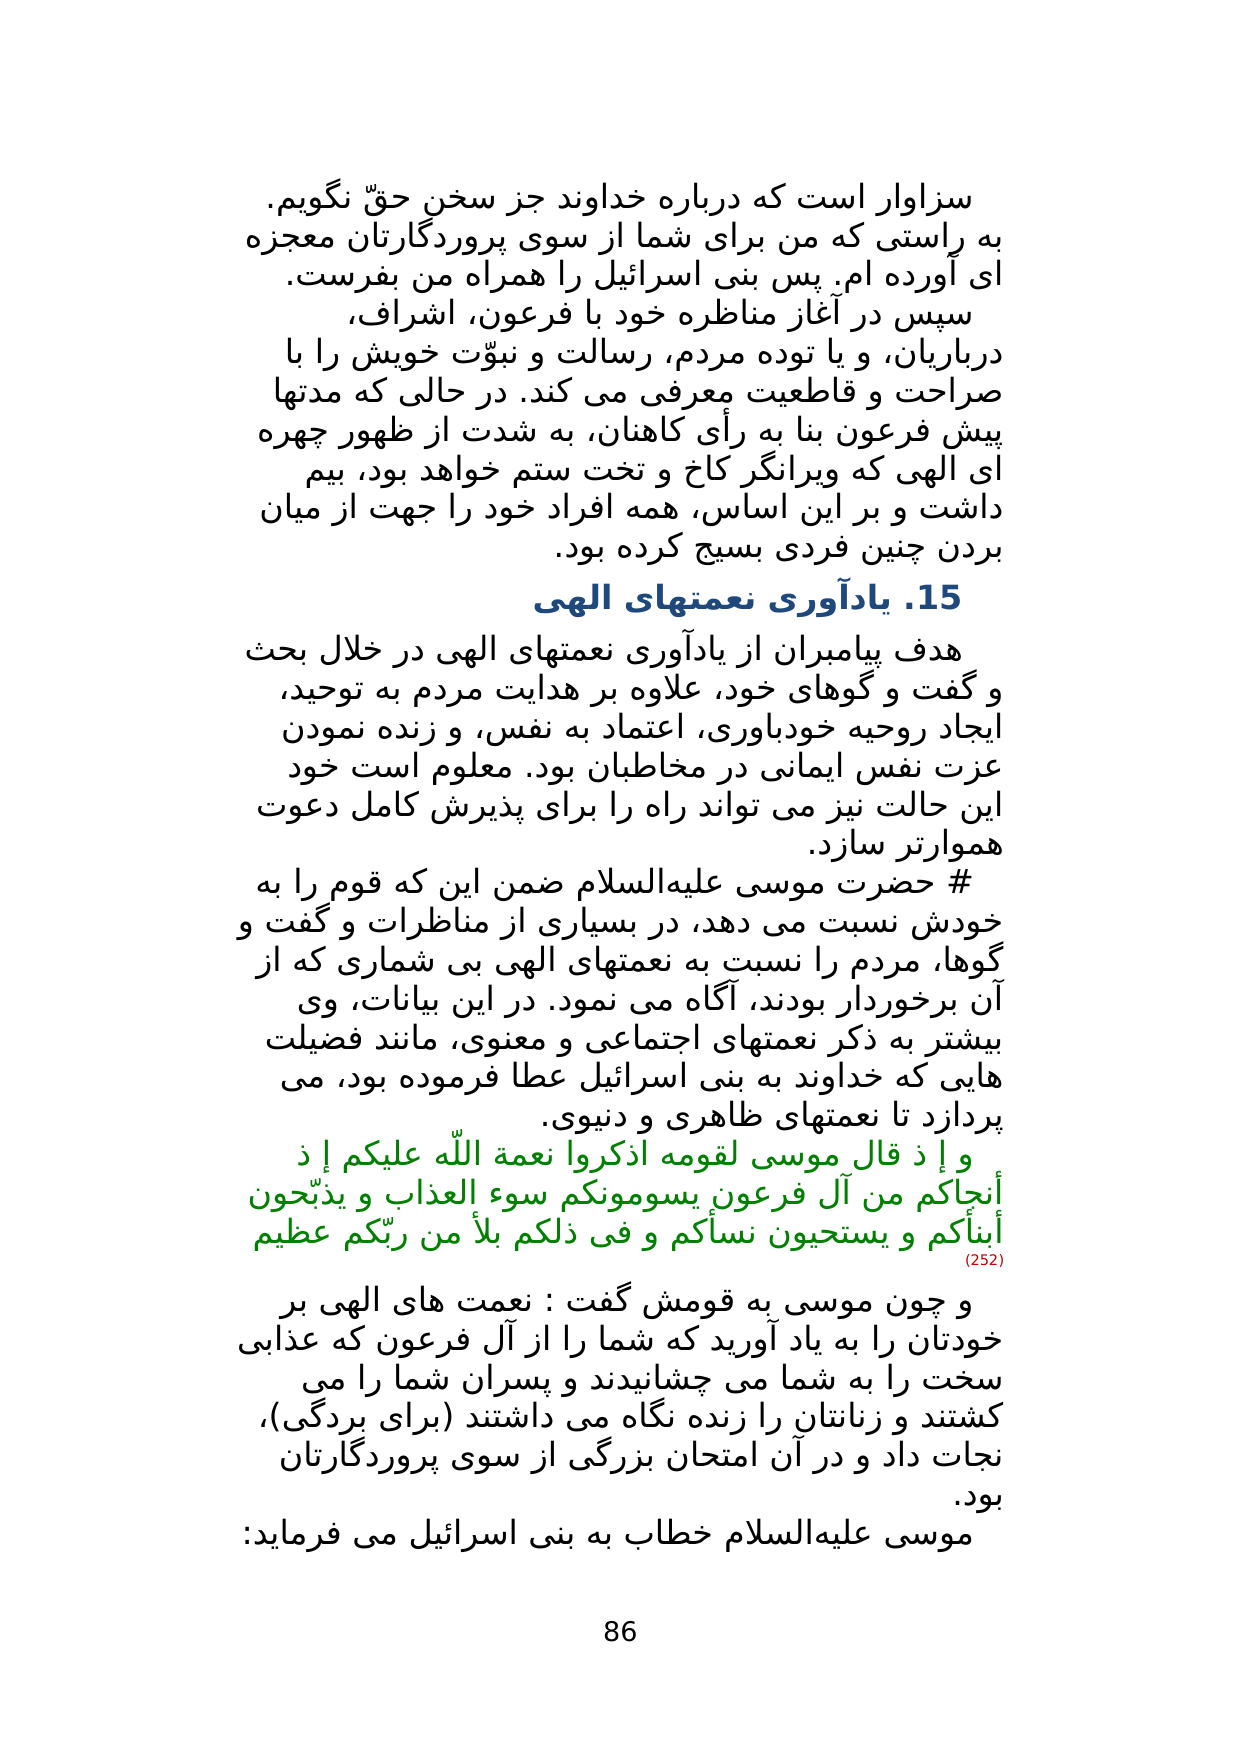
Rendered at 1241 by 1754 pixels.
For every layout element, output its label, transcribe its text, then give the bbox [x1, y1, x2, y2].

text و إ ذ قال موسى لقومه اذكروا نعمة اللّه عليكم إ ذ أنجاكم من آل فرعون يسومونكم سوء العذاب و يذبّحون أبنأكم و يستحيون نسأكم و فى ذلكم بلأ من ربّكم عظيم (252) [236, 1135, 1004, 1280]
text سپس در آغاز مناظره خود با فرعون، اشراف، درباريان، و يا توده مردم، رسالت و نبوّت خويش را با صراحت و قاطعيت معرفى مى كند. در حالى كه مدتها پيش فرعون بنا به رأى كاهنان، به شدت از ظهور چهره اى الهى كه ويرانگر كاخ و تخت ستم خواهد بود، بيم داشت و بر اين اساس، همه افراد خود را جهت از ميان بردن چنين فردى بسيج كرده بود. [236, 294, 1004, 566]
text سزاوار است كه درباره خداوند جز سخن حقّ نگويم. به راستى كه من براى شما از سوى پروردگارتان معجزه اى آورده ام. پس بنى اسرائيل را همراه من بفرست. [236, 177, 1004, 294]
subtitle 15. يادآورى نعمتهاى الهى [236, 578, 1004, 617]
text و چون موسى به قومش گفت : نعمت هاى الهى بر خودتان را به ياد آوريد كه شما را از آل فرعون كه عذابى سخت را به شما مى چشانيدند و پسران شما را مى كشتند و زنانتان را زنده نگاه مى داشتند (براى بردگى)، نجات داد و در آن امتحان بزرگى از سوى پروردگارتان بود. [236, 1280, 1004, 1513]
text موسى عليه‌السلام خطاب به بنى اسرائيل مى فرمايد: [236, 1513, 1004, 1552]
text هدف پيامبران از يادآورى نعمتهاى الهى در خلال بحث و گفت و گوهاى خود، علاوه بر هدايت مردم به توحيد، ايجاد روحيه خودباورى، اعتماد به نفس، و زنده نمودن عزت نفس ايمانى در مخاطبان بود. معلوم است خود اين حالت نيز مى تواند راه را براى پذيرش كامل دعوت هموارتر سازد. [236, 629, 1004, 863]
text # حضرت موسى عليه‌السلام ضمن اين كه قوم را به خودش نسبت مى دهد، در بسيارى از مناظرات و گفت و گوها، مردم را نسبت به نعمتهاى الهى بى شمارى كه از آن برخوردار بودند، آگاه مى نمود. در اين بيانات، وى بيشتر به ذكر نعمتهاى اجتماعى و معنوى، مانند فضيلت هايى كه خداوند به بنى اسرائيل عطا فرموده بود، مى پردازد تا نعمتهاى ظاهرى و دنيوى. [236, 863, 1004, 1135]
